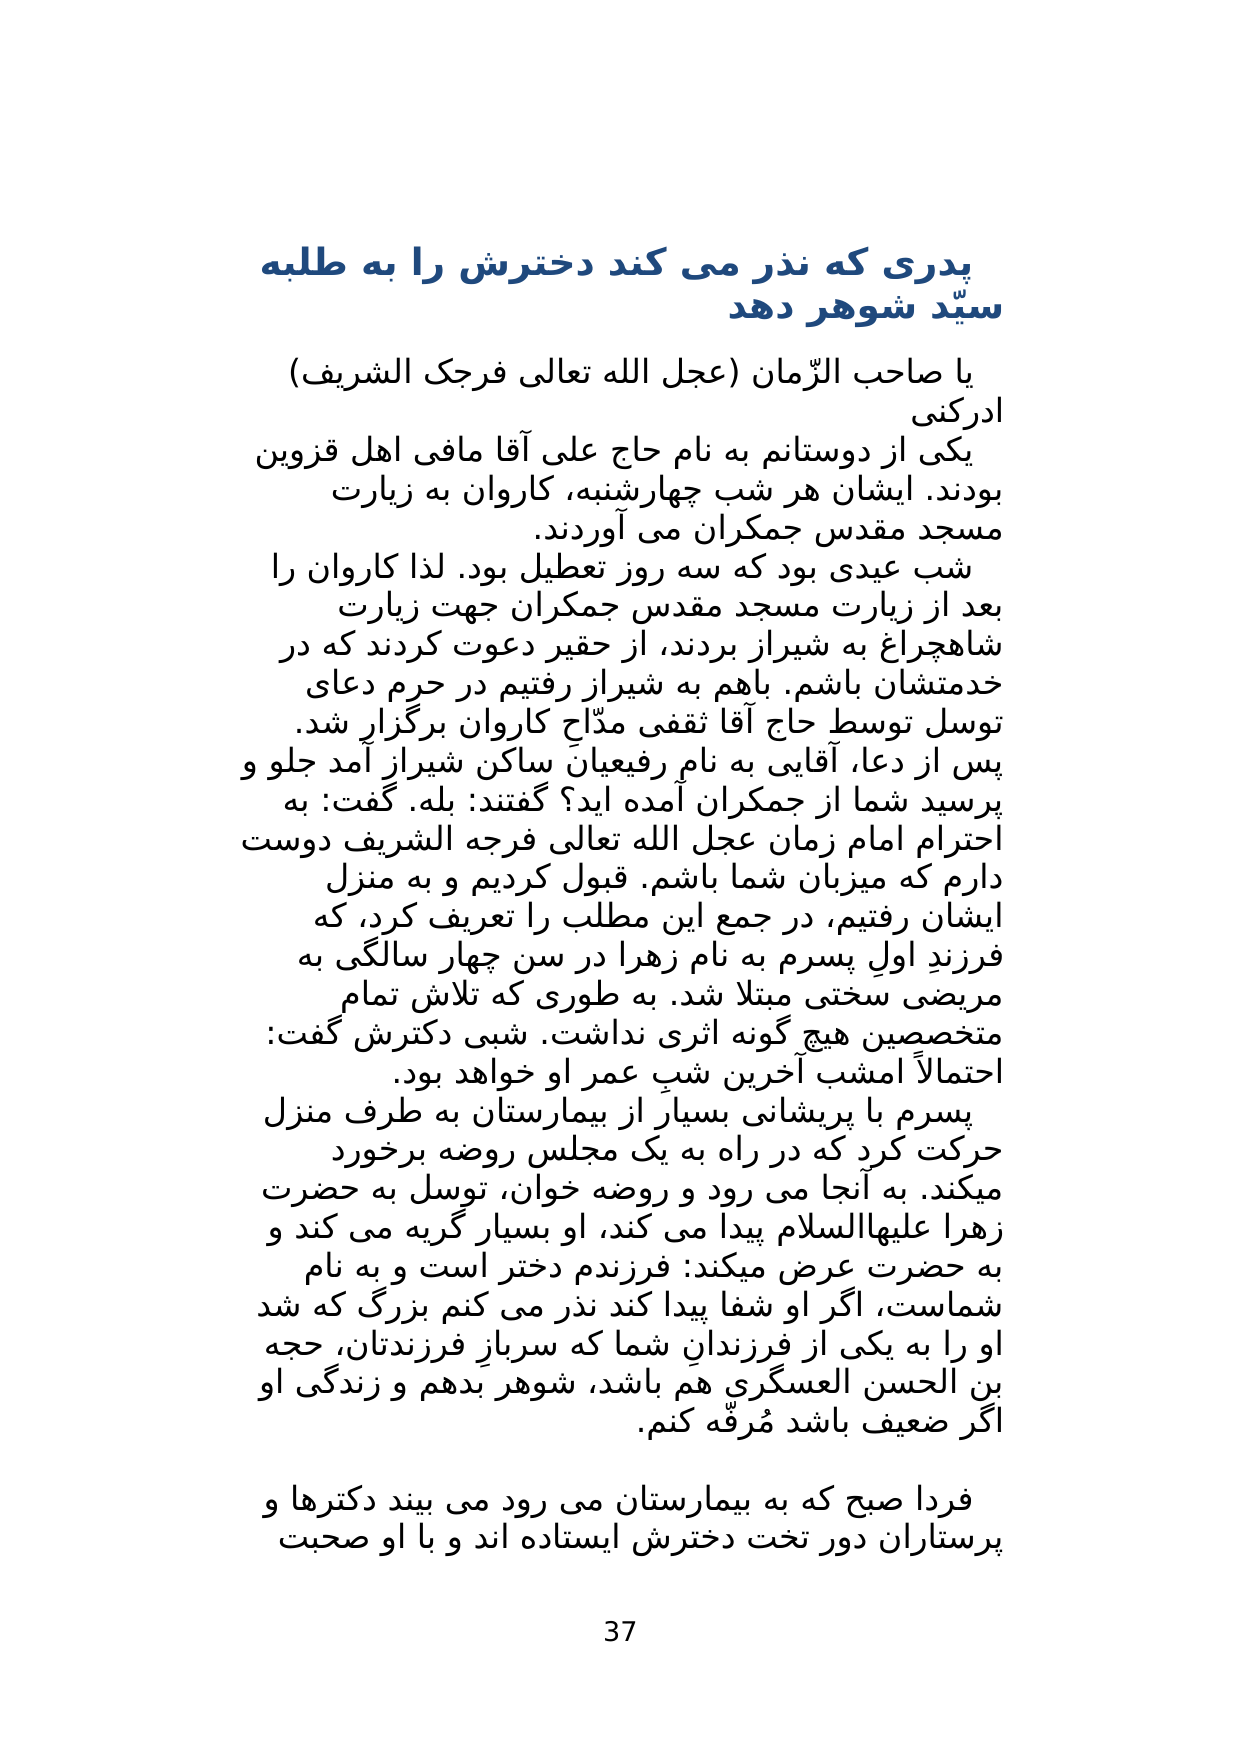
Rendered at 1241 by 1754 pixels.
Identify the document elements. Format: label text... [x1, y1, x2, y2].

text یا صاحب الزّمان (عجل الله تعالی فرجک الشریف) ادرکنی [236, 353, 1004, 431]
text یکی از دوستانم به نام حاج علی آقا مافی اهل قزوین بودند. ایشان هر شب چهارشنبه، کاروان به زیارت مسجد مقدس جمکران می آوردند. [236, 431, 1004, 547]
text پسرم با پریشانی بسیار از بیمارستان به طرف منزل حرکت کرد که در راه به یک مجلس روضه برخورد میکند. به آنجا می رود و روضه خوان، توسل به حضرت زهرا عليها‌السلام پیدا می کند، او بسیار گریه می کند و به حضرت عرض میکند: فرزندم دختر است و به نام شماست، اگر او شفا پیدا کند نذر می کنم بزرگ که شد او را به یکی از فرزندانِ شما که سربازِ فرزندتان، حجه بن الحسن العسگری هم باشد، شوهر بدهم و زندگی او اگر ضعیف باشد مُرفّه کنم. [236, 1091, 1004, 1441]
text شب عیدی بود که سه روز تعطیل بود. لذا کاروان را بعد از زیارت مسجد مقدس جمکران جهت زیارت شاهچراغ به شیراز بردند، از حقیر دعوت کردند که در خدمتشان باشم. باهم به شیراز رفتیم در حرم دعای توسل توسط حاج آقا ثقفی مدّاحِ کاروان برگزار شد. پس از دعا، آقایی به نام رفیعیان ساکن شیراز آمد جلو و پرسید شما از جمکران آمده اید؟ گفتند: بله. گفت: به احترام امام زمان عجل الله تعالی فرجه الشریف دوست دارم که میزبان شما باشم. قبول کردیم و به منزل ایشان رفتیم، در جمع این مطلب را تعریف کرد، که فرزندِ اولِ پسرم به نام زهرا در سن چهار سالگی به مریضی سختی مبتلا شد. به طوری که تلاش تمام متخصصین هیچ گونه اثری نداشت. شبی دکترش گفت: احتمالاً امشب آخرین شبِ عمر او خواهد بود. [236, 547, 1004, 1091]
subtitle پدری که نذر می کند دخترش را به طلبه سیّد شوهر دهد [236, 241, 1004, 328]
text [236, 1479, 1004, 1557]
